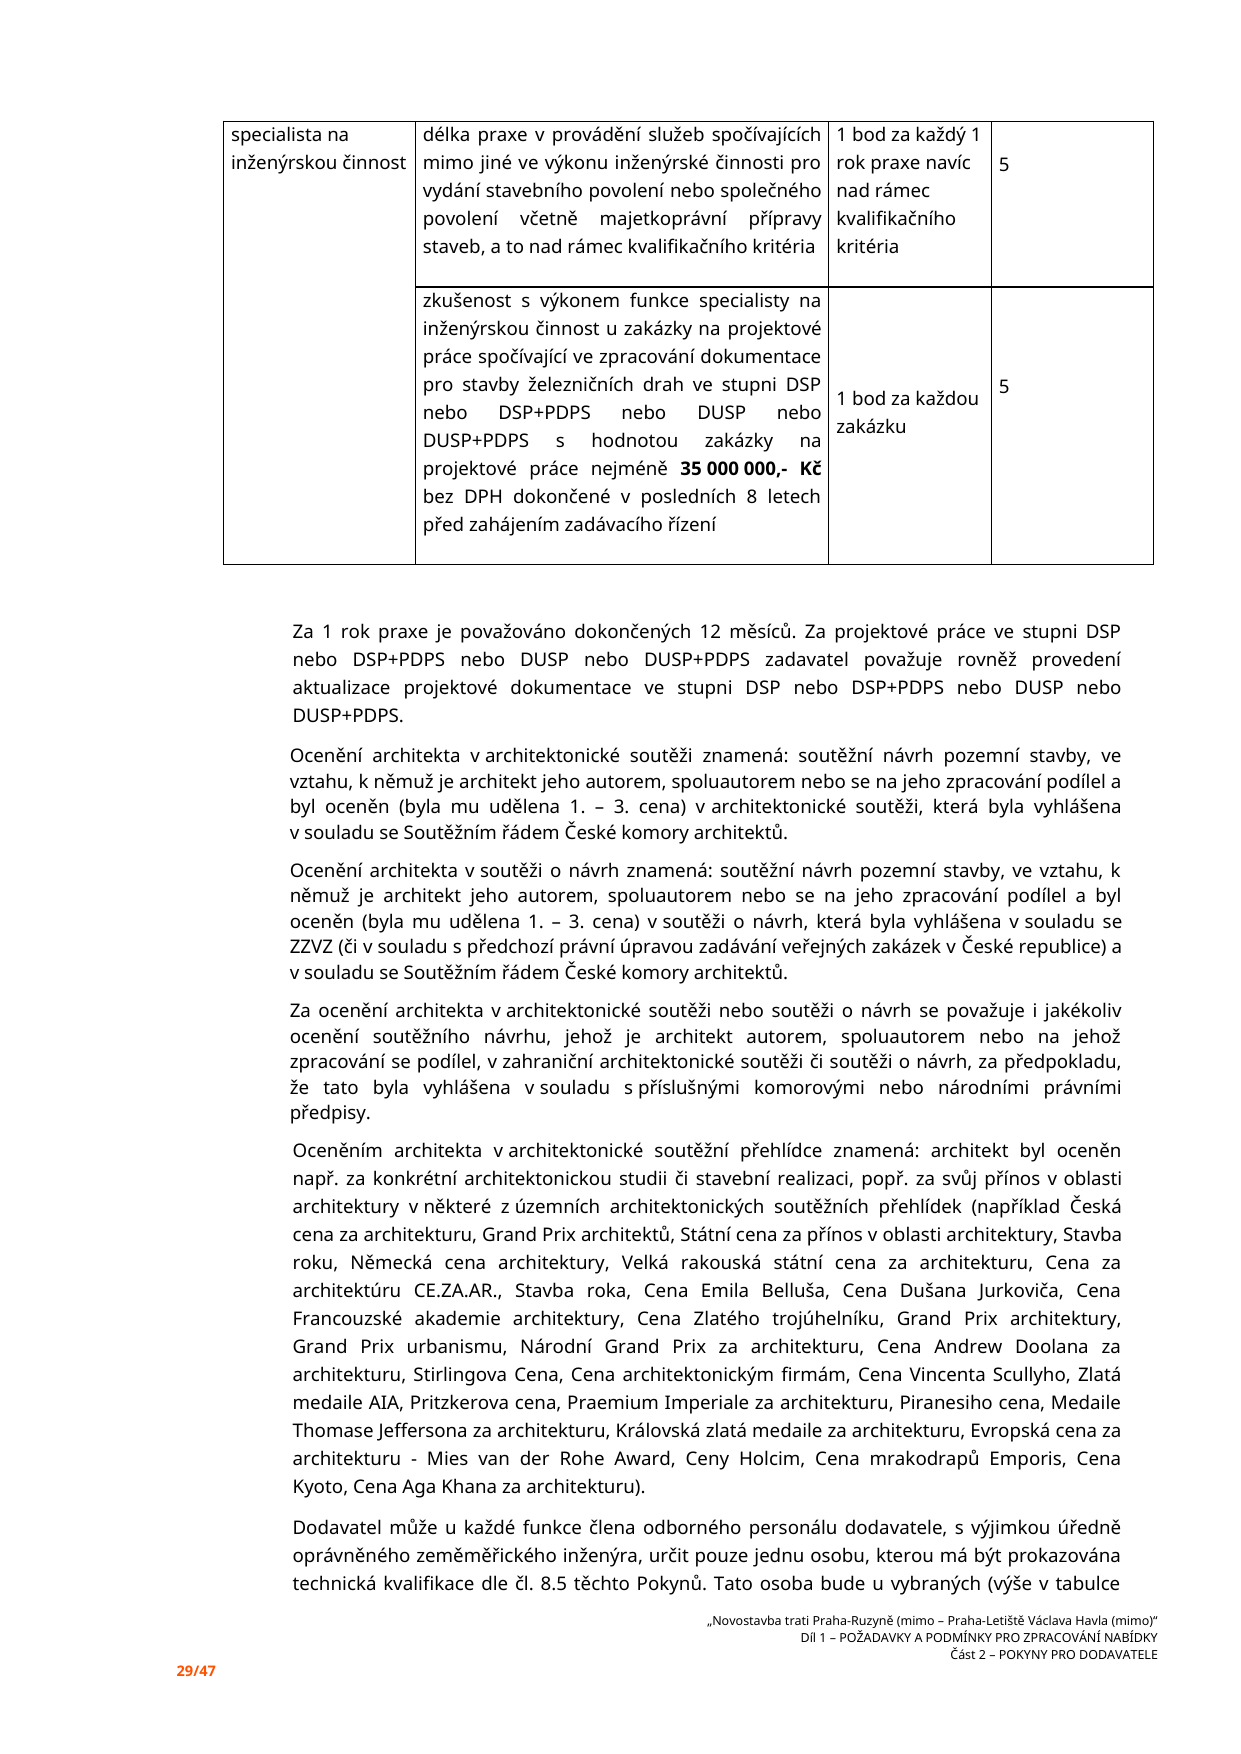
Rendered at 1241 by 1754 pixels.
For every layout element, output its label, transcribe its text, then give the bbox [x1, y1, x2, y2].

text Ocenění architekta v architektonické soutěži znamená: soutěžní návrh pozemní stavby, ve vztahu, k němuž je architekt jeho autorem, spoluautorem nebo se na jeho zpracování podílel a byl oceněn (byla mu udělena 1. – 3. cena) v architektonické soutěži, která byla vyhlášena v souladu se Soutěžním řádem České komory architektů. [289, 743, 1122, 845]
text Oceněním architekta v architektonické soutěžní přehlídce znamená: architekt byl oceněn např. za konkrétní architektonickou studii či stavební realizaci, popř. za svůj přínos v oblasti architektury v některé z územních architektonických soutěžních přehlídek (například Česká cena za architekturu, Grand Prix architektů, Státní cena za přínos v oblasti architektury, Stavba roku, Německá cena architektury, Velká rakouská státní cena za architekturu, Cena za architektúru CE.ZA.AR., Stavba roka, Cena Emila Belluša, Cena Dušana Jurkoviča, Cena Francouzské akademie architektury, Cena Zlatého trojúhelníku, Grand Prix architektury, Grand Prix urbanismu, Národní Grand Prix za architekturu, Cena Andrew Doolana za architekturu, Stirlingova Cena, Cena architektonickým firmám, Cena Vincenta Scullyho, Zlatá medaile AIA, Pritzkerova cena, Praemium Imperiale za architekturu, Piranesiho cena, Medaile Thomase Jeffersona za architekturu, Královská zlatá medaile za architekturu, Evropská cena za architekturu - Mies van der Rohe Award, Ceny Holcim, Cena mrakodrapů Emporis, Cena Kyoto, Cena Aga Khana za architekturu). [292, 1137, 1122, 1499]
table_cell 1 bod za každý 1 rok praxe navíc nad rámec kvalifikačního kritéria [829, 122, 991, 286]
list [292, 1514, 1122, 1596]
table_cell 5 [992, 122, 1153, 286]
table_cell 5 [992, 288, 1153, 564]
table_cell zkušenost s výkonem funkce specialisty na inženýrskou činnost u zakázky na projektové práce spočívající ve zpracování dokumentace pro stavby železničních drah ve stupni DSP nebo DSP+PDPS nebo DUSP nebo DUSP+PDPS s hodnotou zakázky na projektové práce nejméně 35 000 000,- Kč bez DPH dokončené v posledních 8 letech před zahájením zadávacího řízení [416, 288, 828, 564]
table_cell 1 bod za každou zakázku [829, 288, 991, 564]
list Za 1 rok praxe je považováno dokončených 12 měsíců. Za projektové práce ve stupni DSP nebo DSP+PDPS nebo DUSP nebo DUSP+PDPS zadavatel považuje rovněž provedení aktualizace projektové dokumentace ve stupni DSP nebo DSP+PDPS nebo DUSP nebo DUSP+PDPS. [292, 618, 1122, 728]
text Ocenění architekta v soutěži o návrh znamená: soutěžní návrh pozemní stavby, ve vztahu, k němuž je architekt jeho autorem, spoluautorem nebo se na jeho zpracování podílel a byl oceněn (byla mu udělena 1. – 3. cena) v soutěži o návrh, která byla vyhlášena v souladu se ZZVZ (či v souladu s předchozí právní úpravou zadávání veřejných zakázek v České republice) a v souladu se Soutěžním řádem České komory architektů. [289, 857, 1122, 985]
text Za ocenění architekta v architektonické soutěži nebo soutěži o návrh se považuje i jakékoliv ocenění soutěžního návrhu, jehož je architekt autorem, spoluautorem nebo na jehož zpracování se podílel, v zahraniční architektonické soutěži či soutěži o návrh, za předpokladu, že tato byla vyhlášena v souladu s příslušnými komorovými nebo národními právními předpisy. [289, 997, 1122, 1125]
table_cell délka praxe v provádění služeb spočívajících mimo jiné ve výkonu inženýrské činnosti pro vydání stavebního povolení nebo společného povolení včetně majetkoprávní přípravy staveb, a to nad rámec kvalifikačního kritéria [416, 122, 828, 286]
table_cell specialista na inženýrskou činnost [224, 122, 415, 564]
